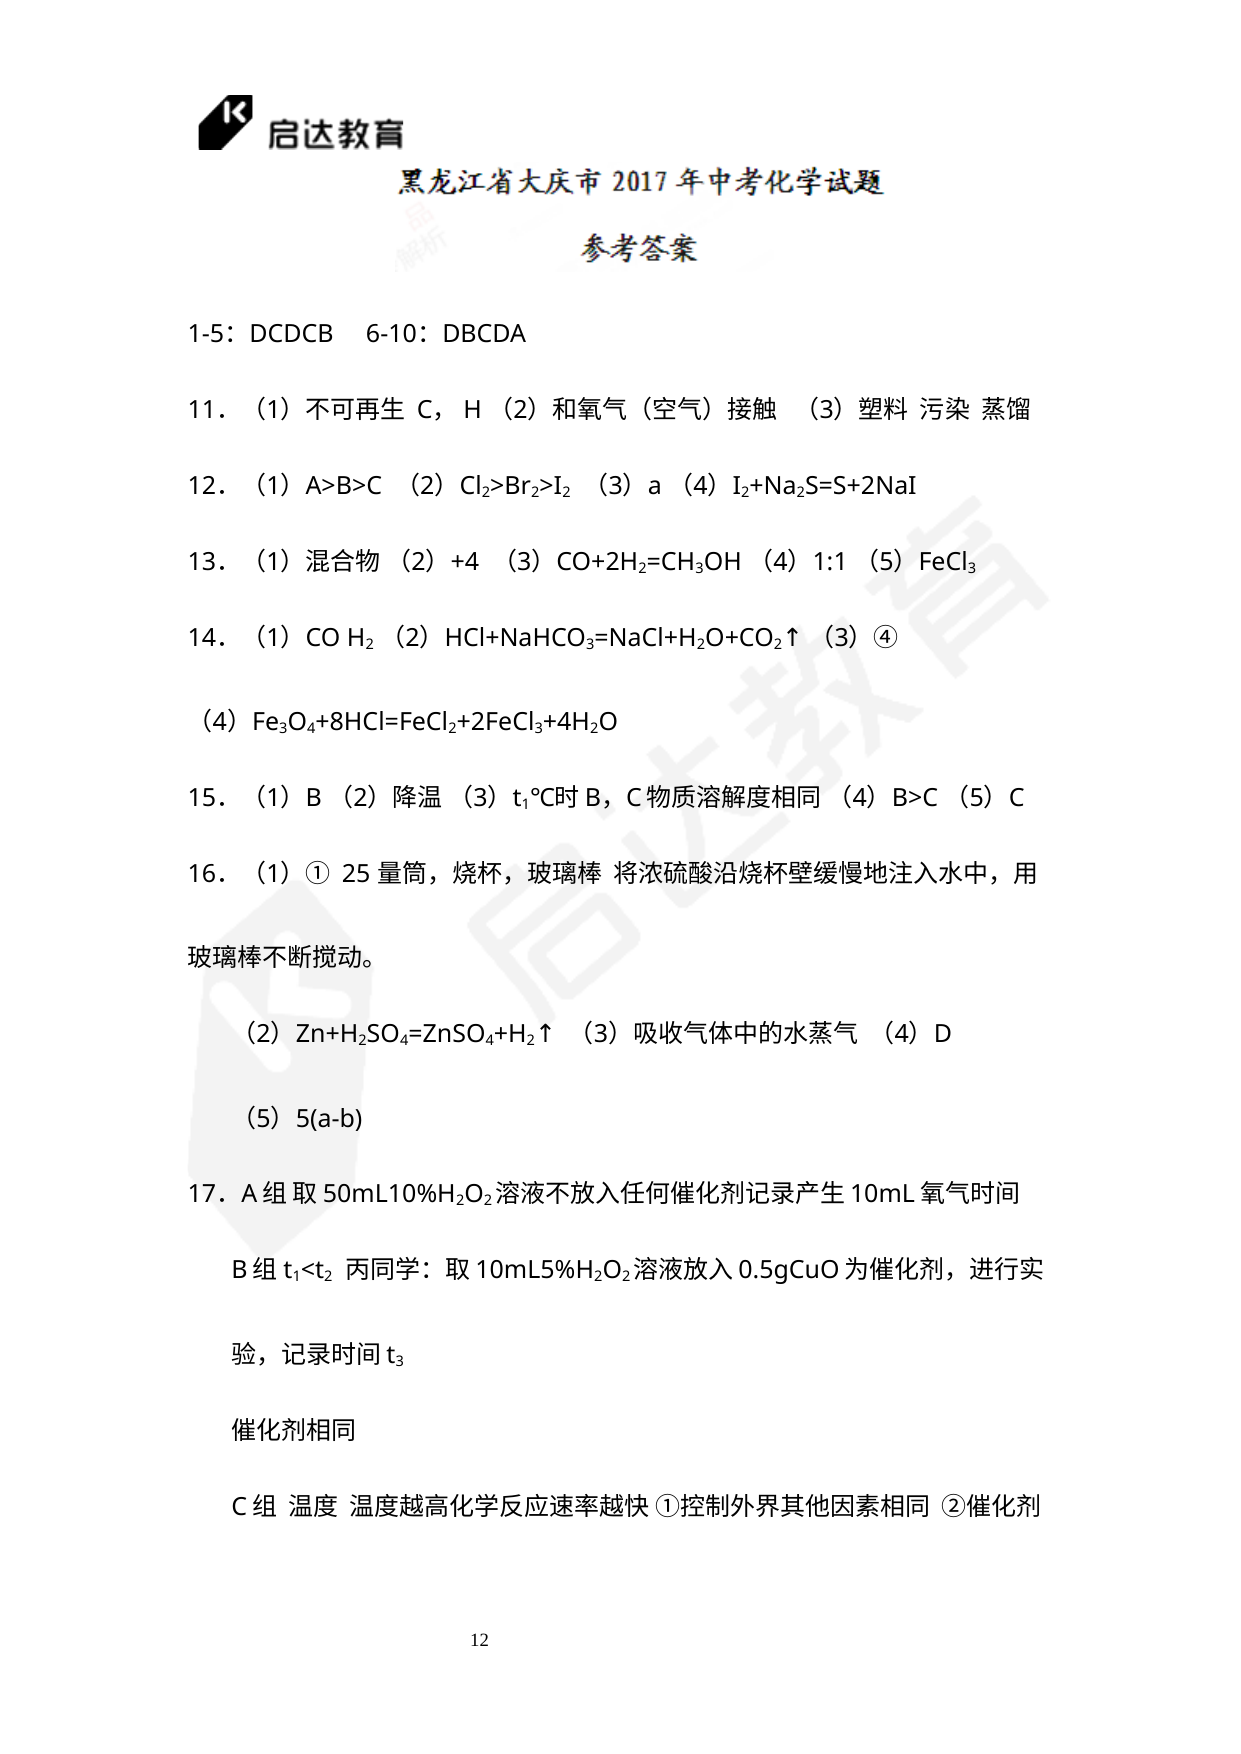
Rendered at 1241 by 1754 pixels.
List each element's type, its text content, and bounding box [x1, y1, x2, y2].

picture [395, 162, 889, 272]
text B组 t1<t2 丙同学：取10mL5%H2O2溶液放入0.5gCuO为催化剂，进行实验，记录时间t3 [231, 1235, 1053, 1385]
text （2）Zn+H2SO4=ZnSO4+H2↑ （3）吸收气体中的水蒸气 （4）D （5）5(a-b) [231, 999, 1053, 1149]
text C组 温度 温度越高化学反应速率越快 ①控制外界其他因素相同 ②催化剂的种类，反应物的浓度，反应温度 [231, 1472, 1053, 1537]
text 1-5：DCDCB 6-10：DBCDA [187, 299, 1053, 364]
text 17．A组 取50mL10%H2O2溶液不放入任何催化剂记录产生10mL氧气时间 [187, 1159, 1053, 1224]
text 16．（1）① 25 量筒，烧杯，玻璃棒 将浓硫酸沿烧杯壁缓慢地注入水中，用玻璃棒不断搅动。 [187, 839, 1053, 988]
text 13．（1）混合物 （2）+4 （3）CO+2H2=CH3OH （4）1:1 （5）FeCl3 [187, 527, 1053, 592]
text 11．（1）不可再生 C， H （2）和氧气（空气）接触 （3）塑料 污染 蒸馏 [187, 375, 1053, 440]
text 14．（1）CO H2 （2）HCl+NaHCO3=NaCl+H2O+CO2↑ （3）④ （4）Fe3O4+8HCl=FeCl2+2FeCl3+4H2O [187, 603, 1053, 752]
text 15．（1）B （2）降温 （3）t1℃时B，C物质溶解度相同 （4）B>C （5）C [187, 763, 1053, 828]
text 催化剂相同 [231, 1396, 1053, 1461]
picture [198, 95, 404, 150]
text 12．（1）A>B>C （2）Cl2>Br2>I2 （3）a （4）I2+Na2S=S+2NaI [187, 451, 1053, 516]
